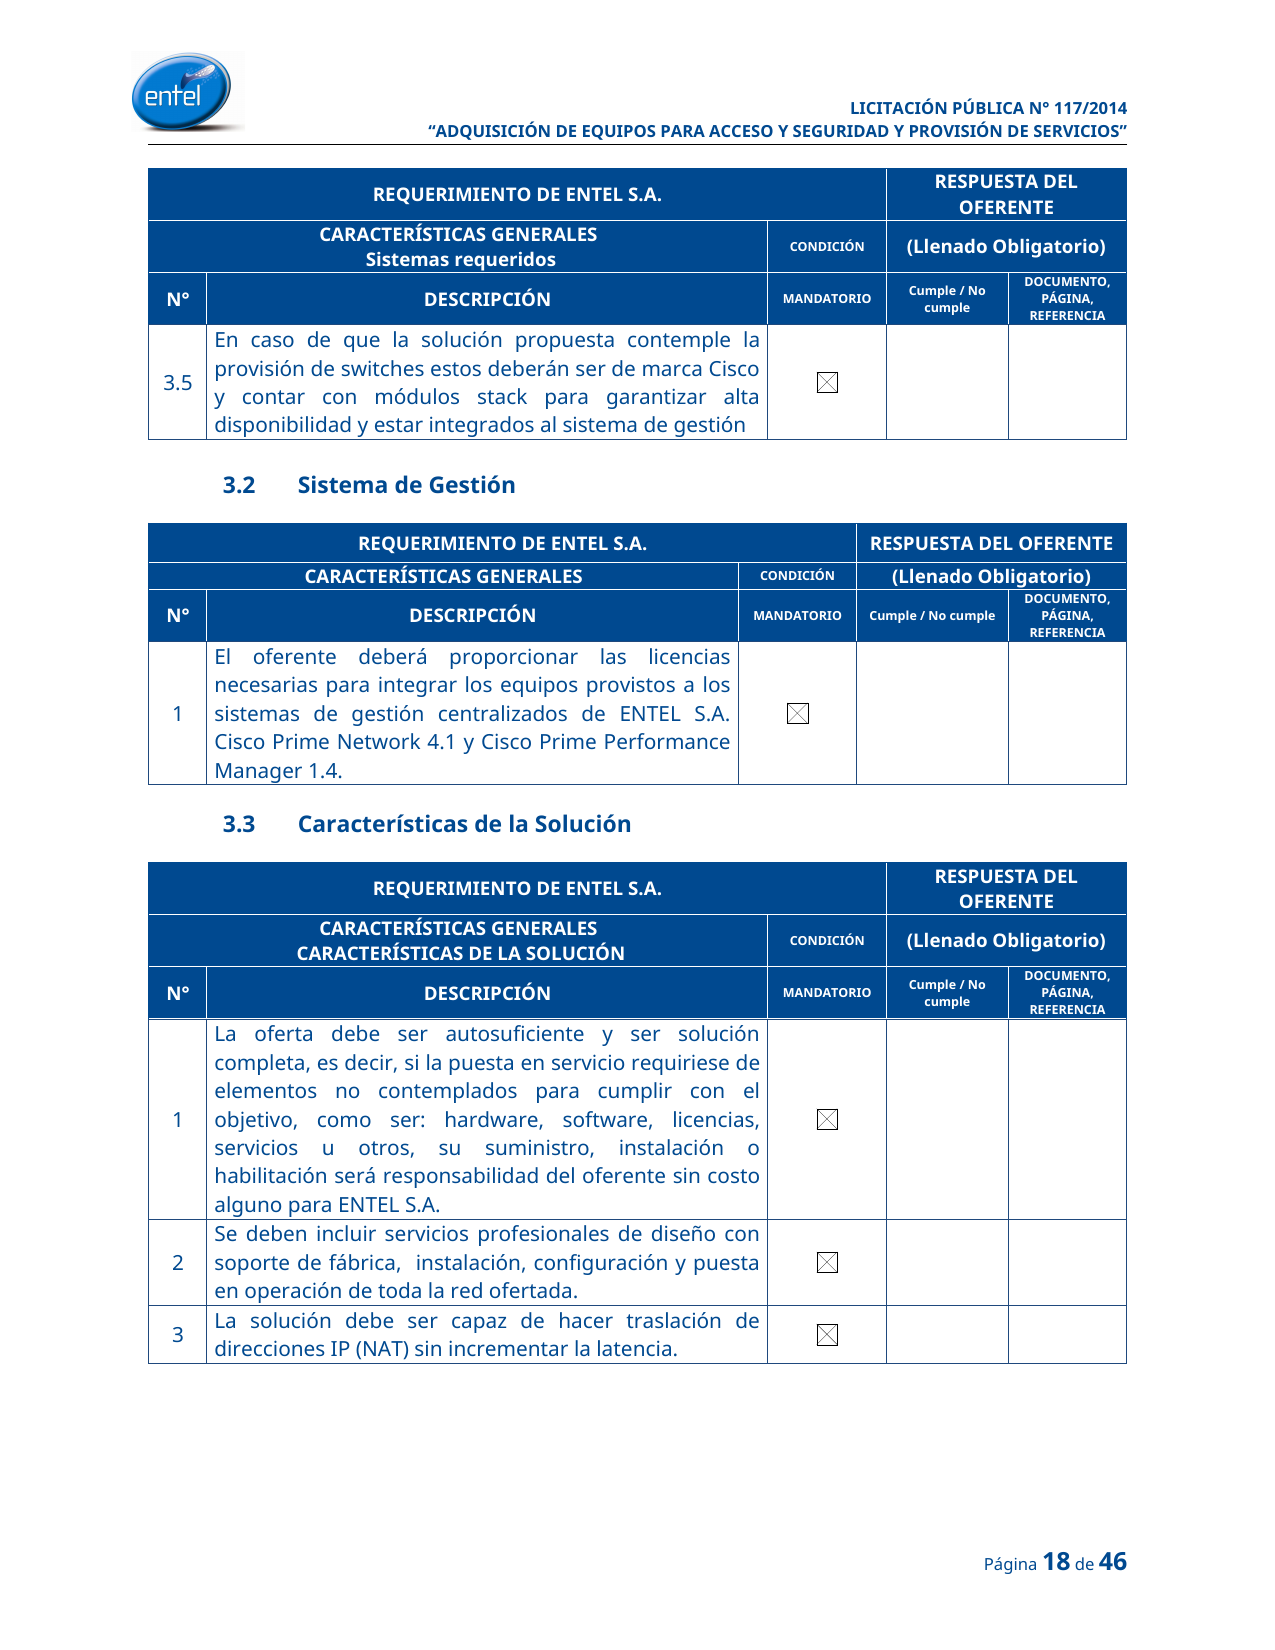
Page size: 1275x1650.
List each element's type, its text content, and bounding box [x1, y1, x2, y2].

table_header RESPUESTA DEL OFERENTE [857, 524, 1126, 562]
table_cell 3.5 [149, 325, 206, 439]
table_cell [768, 1306, 886, 1363]
table_cell [768, 1220, 886, 1305]
table_cell En caso de que la solución propuesta contemple la provisión de switches estos deberán ser de marca Cisco y contar con módulos stack para garantizar alta disponibilidad y estar integrados al sistema de gestión [207, 325, 767, 439]
table_header REQUERIMIENTO DE ENTEL S.A. [149, 524, 856, 562]
table_cell CARACTERÍSTICAS GENERALES [149, 563, 738, 589]
table_header RESPUESTA DEL OFERENTE [887, 169, 1126, 220]
table_cell CARACTERÍSTICAS GENERALES Sistemas requeridos [149, 221, 767, 272]
table_cell [887, 1220, 1008, 1305]
table_cell 3 [149, 1306, 206, 1363]
table_cell 1 [149, 1020, 206, 1218]
table_cell MANDATORIO [768, 273, 886, 324]
table_cell [887, 325, 1008, 439]
table_cell DOCUMENTO, PÁGINA, REFERENCIA [1009, 590, 1126, 641]
list Características de la Solución [223, 808, 1127, 839]
table_cell N° [149, 590, 206, 641]
table_cell MANDATORIO [739, 590, 856, 641]
table_cell CONDICIÓN [768, 221, 886, 272]
table_cell CONDICIÓN [768, 915, 886, 966]
table_cell (Llenado Obligatorio) [887, 221, 1126, 272]
table_cell [887, 1020, 1008, 1218]
table_cell [1009, 1220, 1126, 1305]
table_cell MANDATORIO [768, 967, 886, 1018]
table_cell N° [149, 273, 206, 324]
table_cell CARACTERÍSTICAS GENERALES CARACTERÍSTICAS DE LA SOLUCIÓN [149, 915, 767, 966]
table_cell [768, 1020, 886, 1218]
table_cell 2 [149, 1220, 206, 1305]
picture [131, 51, 246, 132]
table_cell [1009, 1306, 1126, 1363]
table_cell 1 [149, 642, 206, 784]
table_cell DESCRIPCIÓN [207, 590, 738, 641]
table_header REQUERIMIENTO DE ENTEL S.A. [149, 169, 886, 220]
table_cell DESCRIPCIÓN [207, 967, 767, 1018]
table_cell El oferente deberá proporcionar las licencias necesarias para integrar los equipos provistos a los sistemas de gestión centralizados de ENTEL S.A. Cisco Prime Network 4.1 y Cisco Prime Performance Manager 1.4. [207, 642, 738, 784]
table_cell (Llenado Obligatorio) [887, 915, 1126, 966]
table_cell N° [149, 967, 206, 1018]
list Sistema de Gestión [223, 468, 1127, 500]
table_cell [1009, 642, 1126, 784]
table_cell CONDICIÓN [739, 563, 856, 589]
table_cell Cumple / No cumple [887, 273, 1008, 324]
table_header RESPUESTA DEL OFERENTE [887, 863, 1126, 914]
table_cell [739, 642, 856, 784]
table_cell Se deben incluir servicios profesionales de diseño con soporte de fábrica, instalación, configuración y puesta en operación de toda la red ofertada. [207, 1220, 767, 1305]
table_cell DOCUMENTO, PÁGINA, REFERENCIA [1009, 967, 1126, 1018]
table_cell [887, 1306, 1008, 1363]
table_cell DESCRIPCIÓN [207, 273, 767, 324]
table_cell La oferta debe ser autosuficiente y ser solución completa, es decir, si la puesta en servicio requiriese de elementos no contemplados para cumplir con el objetivo, como ser: hardware, software, licencias, servicios u otros, su suministro, instalación o habilitación será responsabilidad del oferente sin costo alguno para ENTEL S.A. [207, 1020, 767, 1218]
table_cell Cumple / No cumple [887, 967, 1008, 1018]
table_cell Cumple / No cumple [857, 590, 1008, 641]
table_header REQUERIMIENTO DE ENTEL S.A. [149, 863, 886, 914]
table_cell [857, 642, 1008, 784]
table_cell [1009, 325, 1126, 439]
table_cell [1009, 1020, 1126, 1218]
table_cell La solución debe ser capaz de hacer traslación de direcciones IP (NAT) sin incrementar la latencia. [207, 1306, 767, 1363]
table_cell [768, 325, 886, 439]
table_cell (Llenado Obligatorio) [857, 563, 1126, 589]
table_cell DOCUMENTO, PÁGINA, REFERENCIA [1009, 273, 1126, 324]
